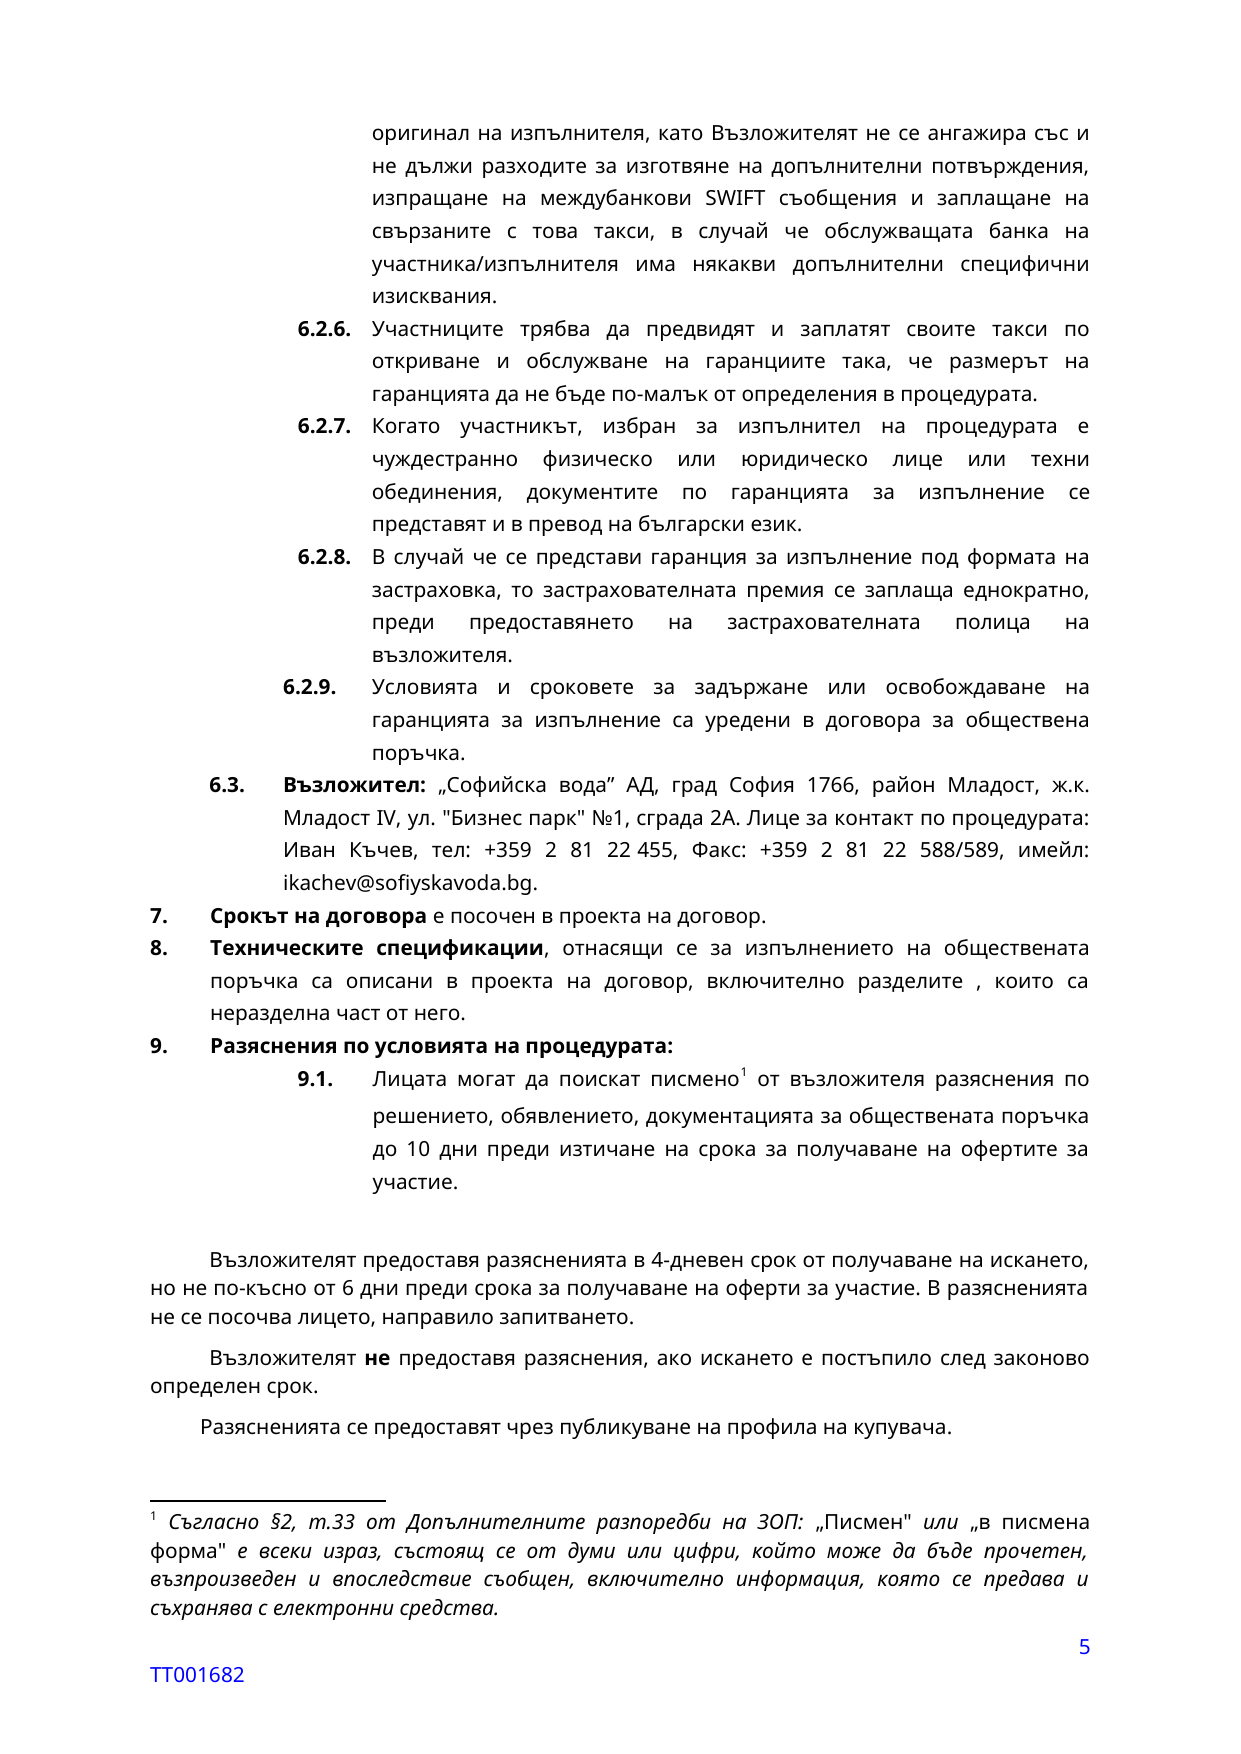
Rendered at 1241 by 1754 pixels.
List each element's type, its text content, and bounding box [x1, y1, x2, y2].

text Възложителят предоставя разясненията в 4-дневен срок от получаване на искането, но не по-късно от 6 дни преди срока за получаване на оферти за участие. В разясненията не се посочва лицето, направило запитването. [150, 1245, 1090, 1330]
text Възложителят не предоставя разяснения, ако искането е постъпило след законово определен срок. [150, 1343, 1090, 1399]
text Разясненията се предоставят чрез публикуване на профила на купувача. [150, 1412, 1090, 1441]
list Възложител: „Софийска вода” АД, град София 1766, район Младост, ж.к. Младост ІV, ул. "Бизнес парк" №1, сграда 2А. Лице за контакт по процедурата: Иван Къчев, тел: +359 2 81 22 455, Факс: +359 2 81 22 588/589, имейл: ikachev@sofiyskavoda.bg. [209, 770, 1090, 897]
list Разяснения по условията на процедурата: [150, 1031, 1090, 1059]
list Условията и сроковете за задържане или освобождаване на гаранцията за изпълнение са уредени в договора за обществена поръчка. [283, 672, 1090, 766]
list Когато участникът, избран за изпълнител на процедурата е чуждестранно физическо или юридическо лице или техни обединения, документите по гаранцията за изпълнение се представят и в превод на български език. [298, 412, 1090, 538]
list Участниците трябва да предвидят и заплатят своите такси по откриване и обслужване на гаранциите така, че размерът на гаранцията да не бъде по-малък от определения в процедурата. [298, 314, 1090, 407]
list Техническите спецификации, отнасящи се за изпълнението на обществената поръчка са описани в проекта на договор, включително разделите , които са неразделна част от него. [150, 933, 1090, 1027]
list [298, 118, 1090, 310]
list В случай че се представи гаранция за изпълнение под формата на застраховка, то застрахователната премия се заплаща еднократно, преди предоставянето на застрахователната полица на възложителя. [298, 542, 1090, 668]
list Лицата могат да поискат писмено от възложителя разяснения по решението, обявлението, документацията за обществената поръчка до 10 дни преди изтичане на срока за получаване на офертите за участие. [297, 1064, 1090, 1196]
list Срокът на договора е посочен в проекта на договор. [150, 901, 1090, 929]
